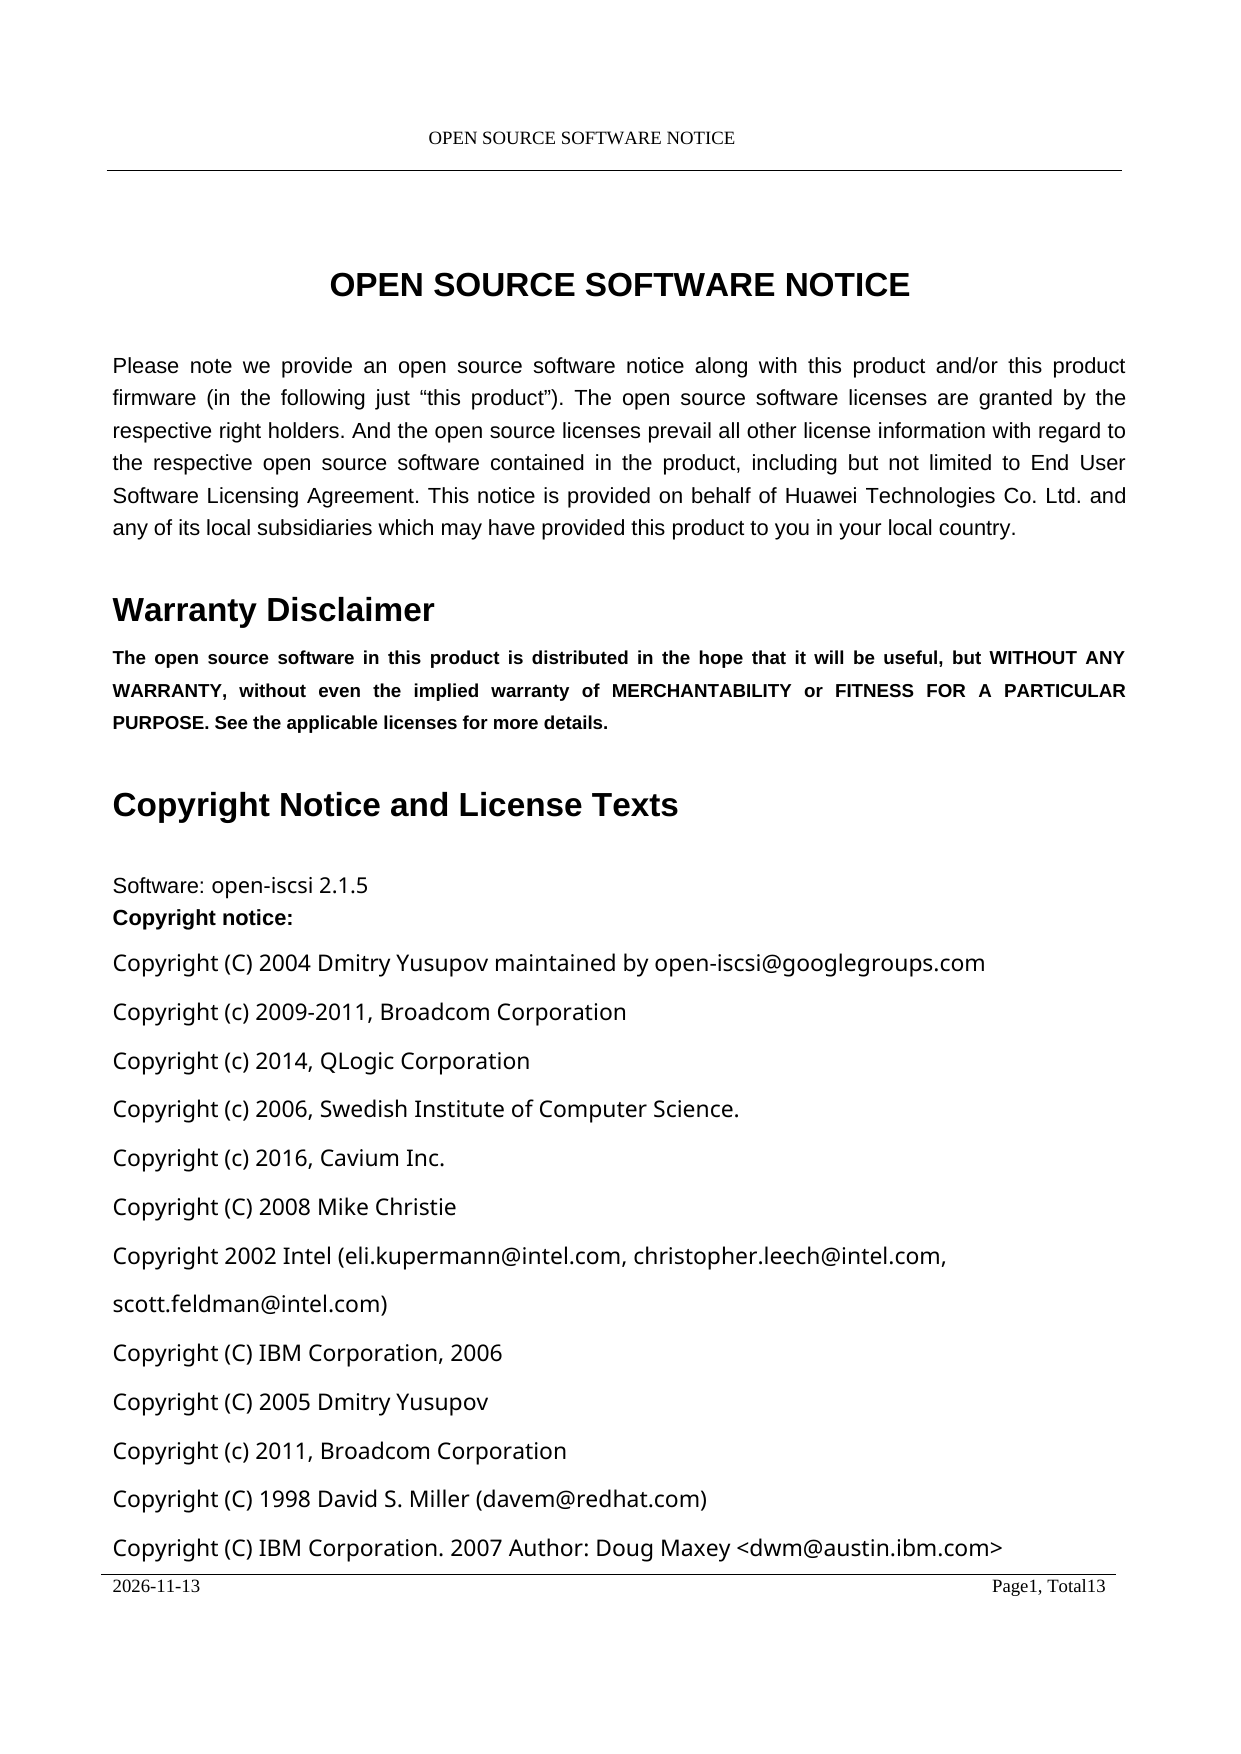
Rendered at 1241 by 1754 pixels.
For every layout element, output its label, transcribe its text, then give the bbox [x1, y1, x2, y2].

text OPEN SOURCE SOFTWARE NOTICE [112, 251, 1128, 316]
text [112, 947, 1128, 1564]
text Copyright notice: [112, 901, 1128, 934]
text Please note we provide an open source software notice along with this product and/or this product firmware (in the following just “this product”). The open source software licenses are granted by the respective right holders. And the open source licenses prevail all other license information with regard to the respective open source software contained in the product, including but not limited to End User Software Licensing Agreement. This notice is provided on behalf of Huawei Technologies Co. Ltd. and any of its local subsidiaries which may have provided this product to you in your local country. [112, 349, 1128, 544]
text Copyright Notice and License Texts [112, 771, 1128, 836]
text The open source software in this product is distributed in the hope that it will be useful, but WITHOUT ANY WARRANTY, without even the implied warranty of MERCHANTABILITY or FITNESS FOR A PARTICULAR PURPOSE. See the applicable licenses for more details. [112, 641, 1128, 739]
text Software: open-iscsi 2.1.5 [112, 869, 1128, 901]
text Warranty Disclaimer [112, 576, 1128, 641]
